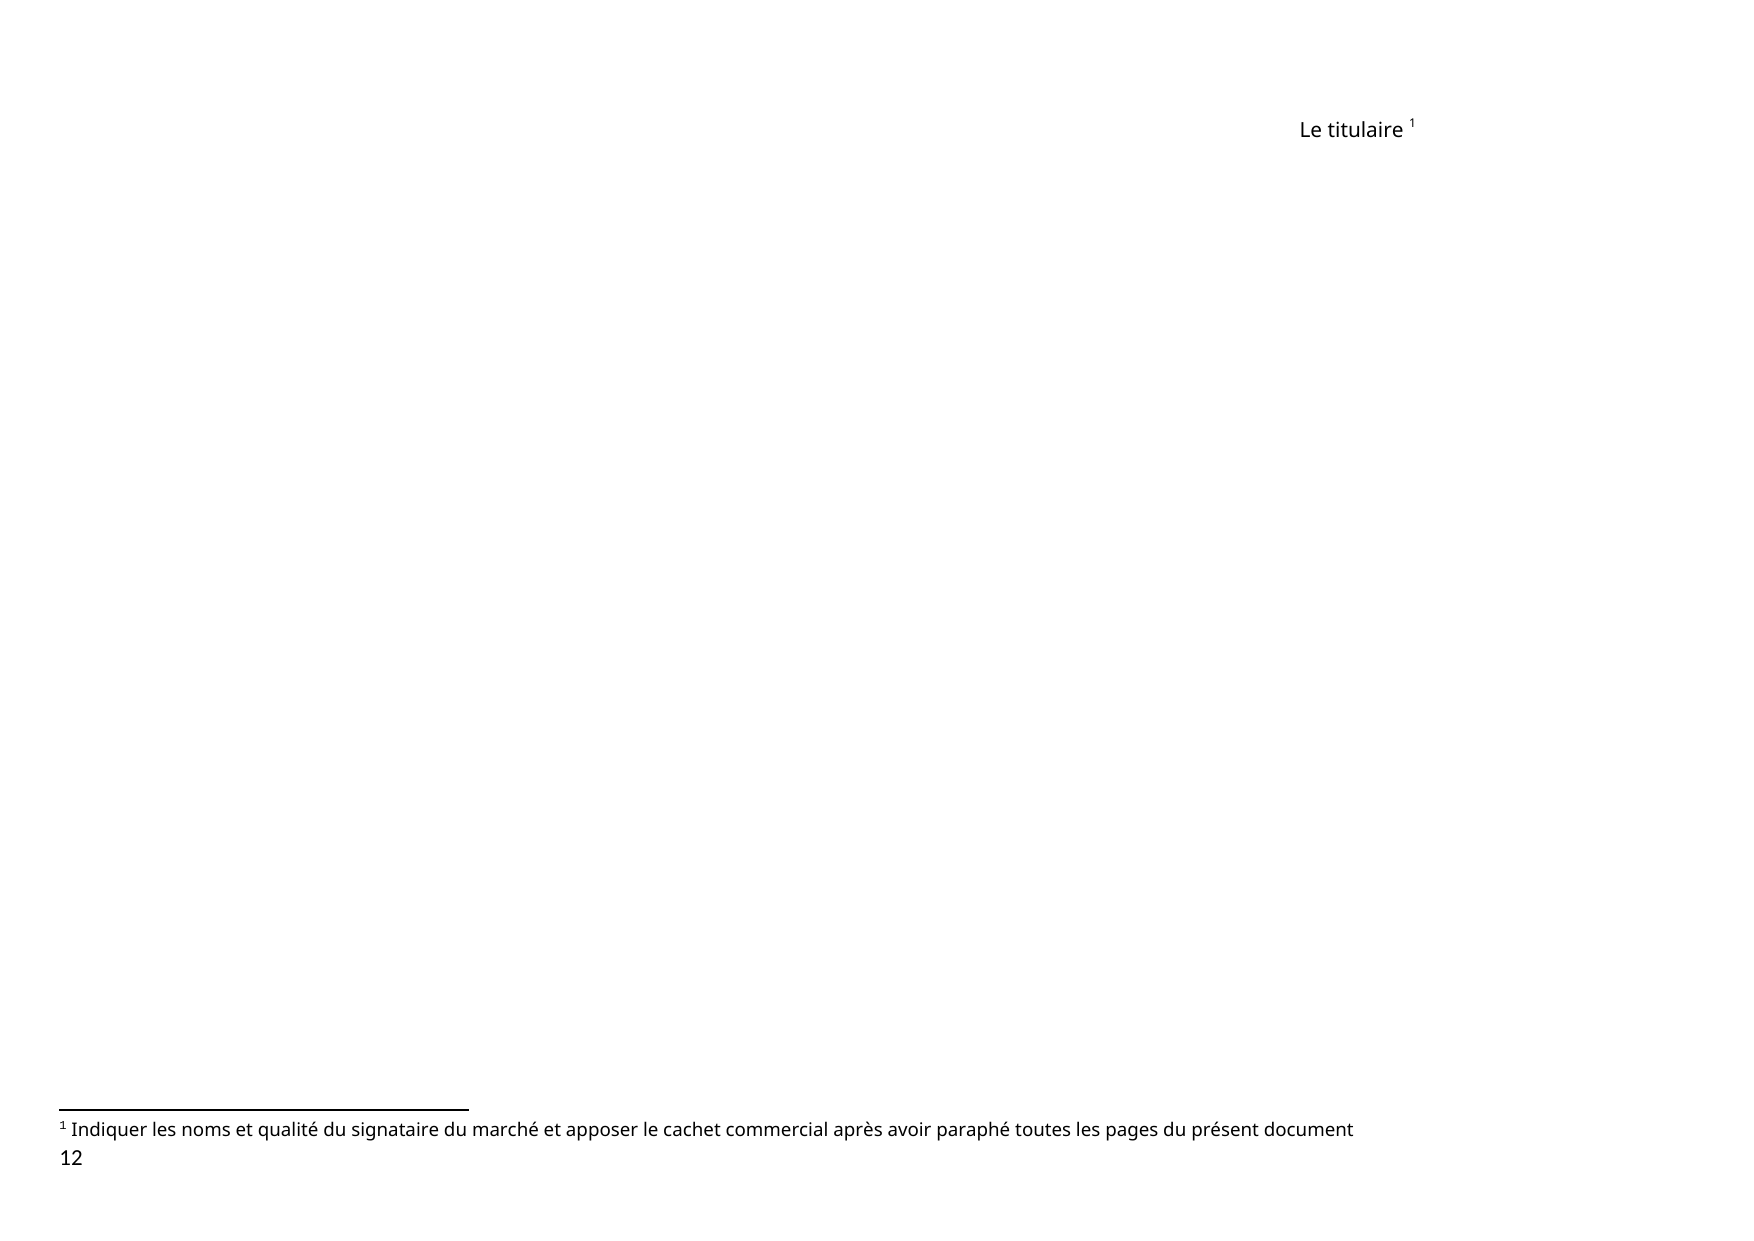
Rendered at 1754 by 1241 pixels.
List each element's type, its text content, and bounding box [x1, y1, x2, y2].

text Le titulaire [59, 115, 1695, 143]
